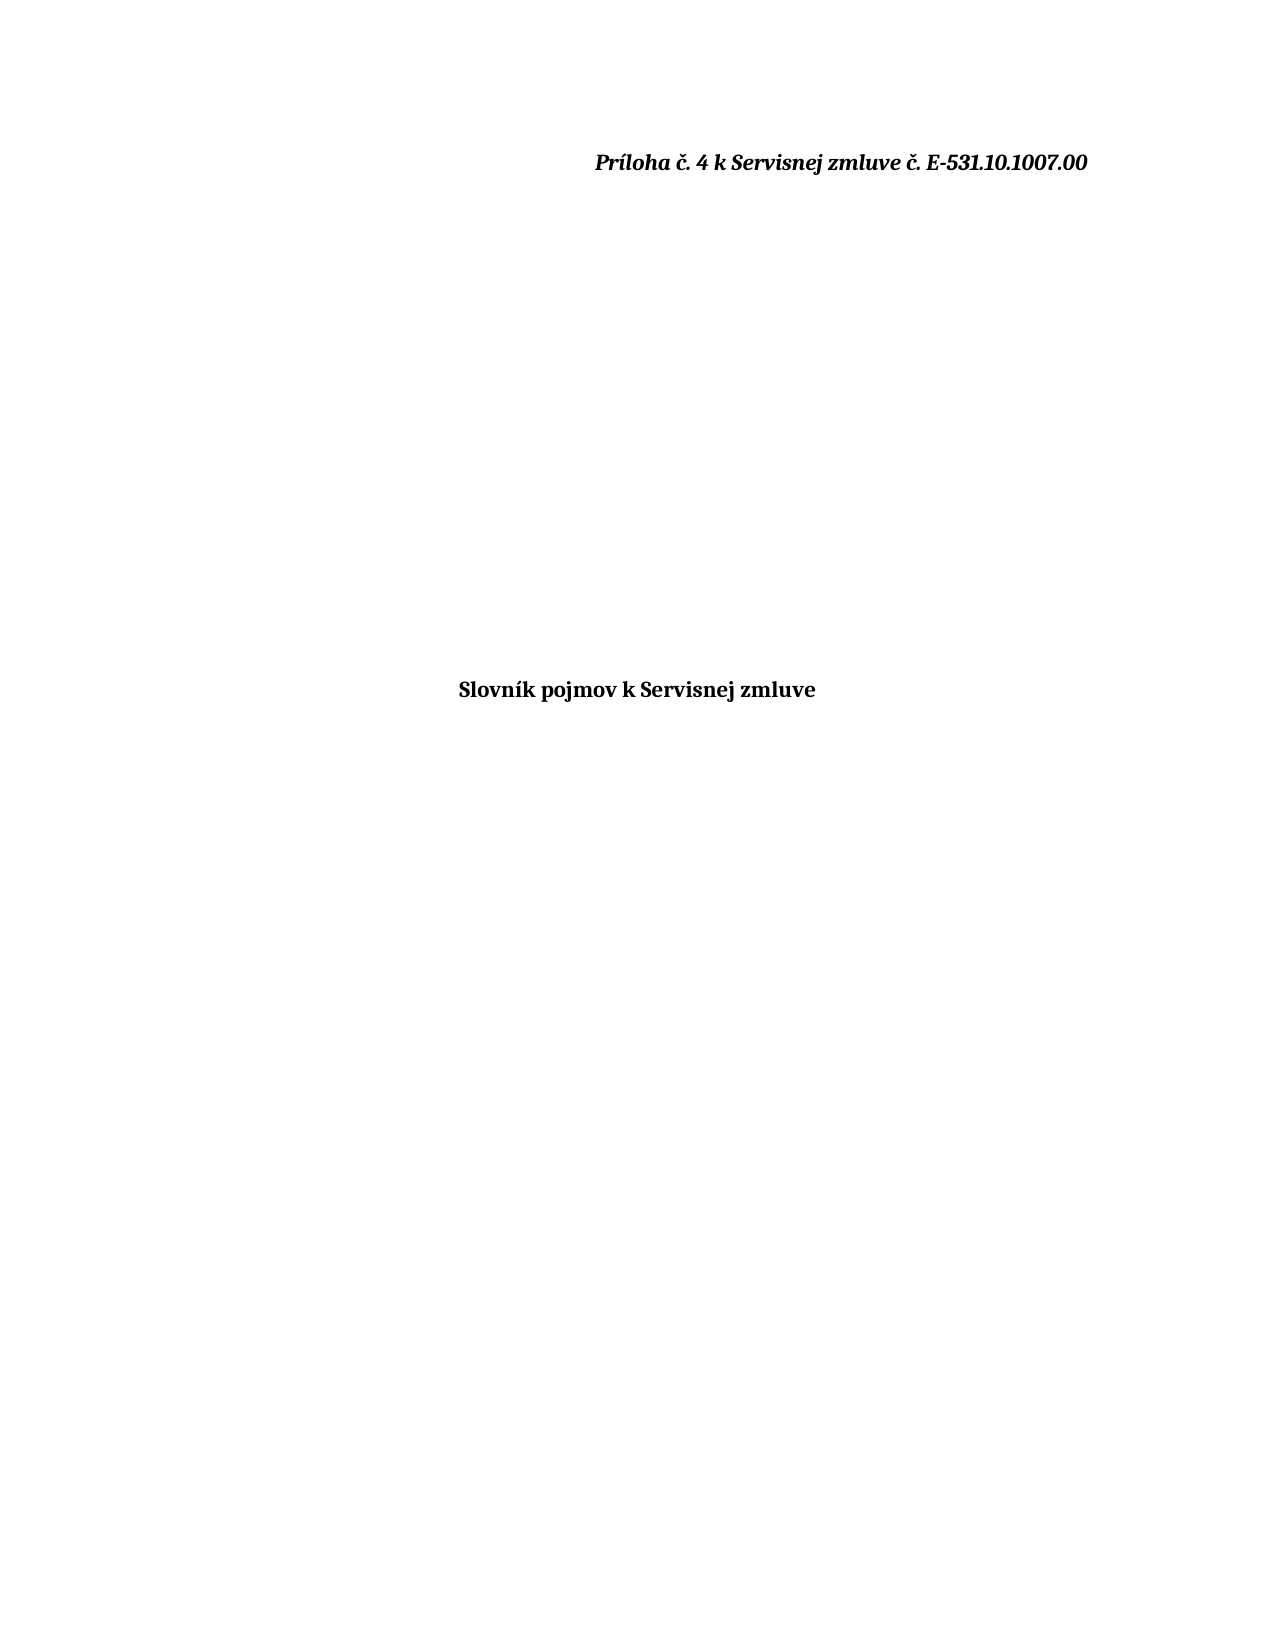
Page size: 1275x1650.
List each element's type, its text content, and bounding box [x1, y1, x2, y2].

text Príloha č. 4 k Servisnej zmluve č. E-531.10.1007.00 [187, 150, 1087, 176]
text Slovník pojmov k Servisnej zmluve [187, 677, 1087, 703]
